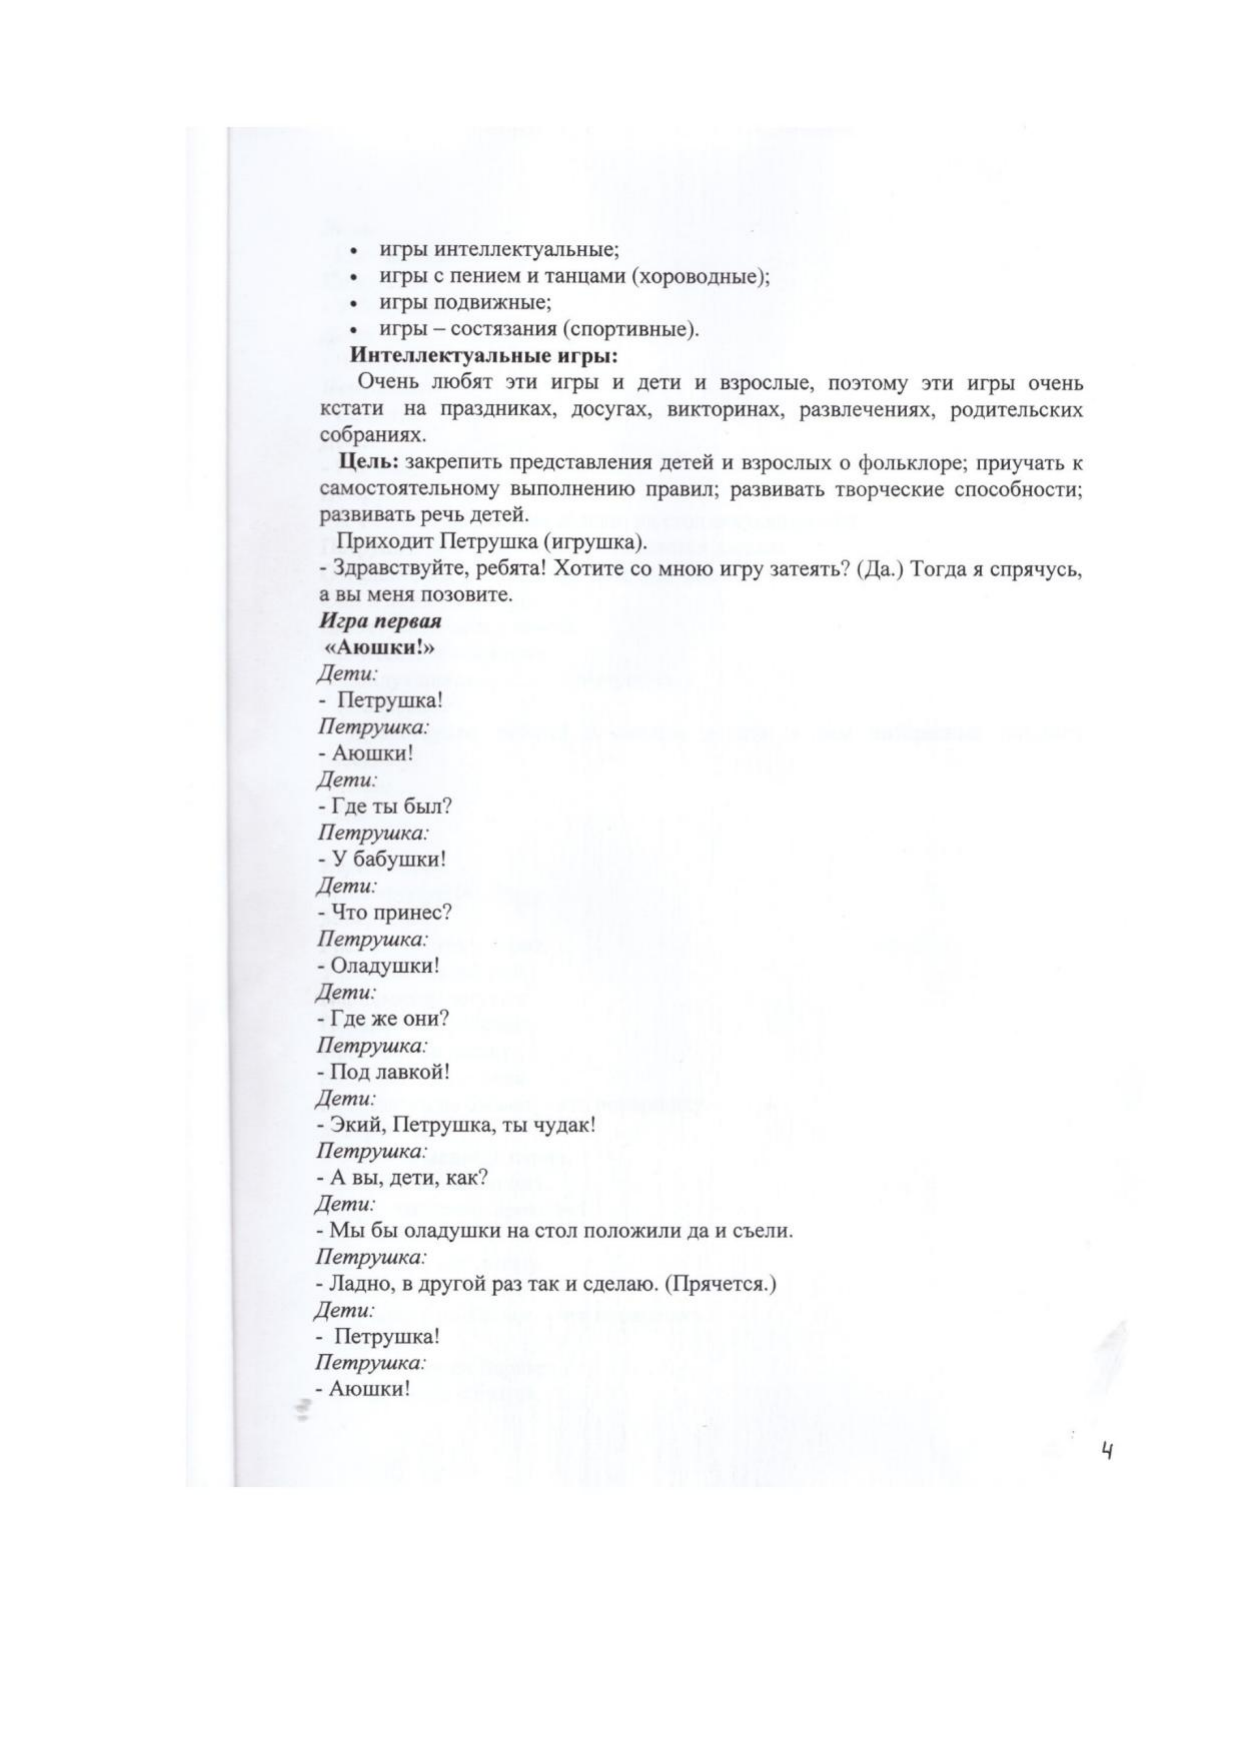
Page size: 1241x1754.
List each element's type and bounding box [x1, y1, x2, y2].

picture [177, 118, 1152, 1496]
